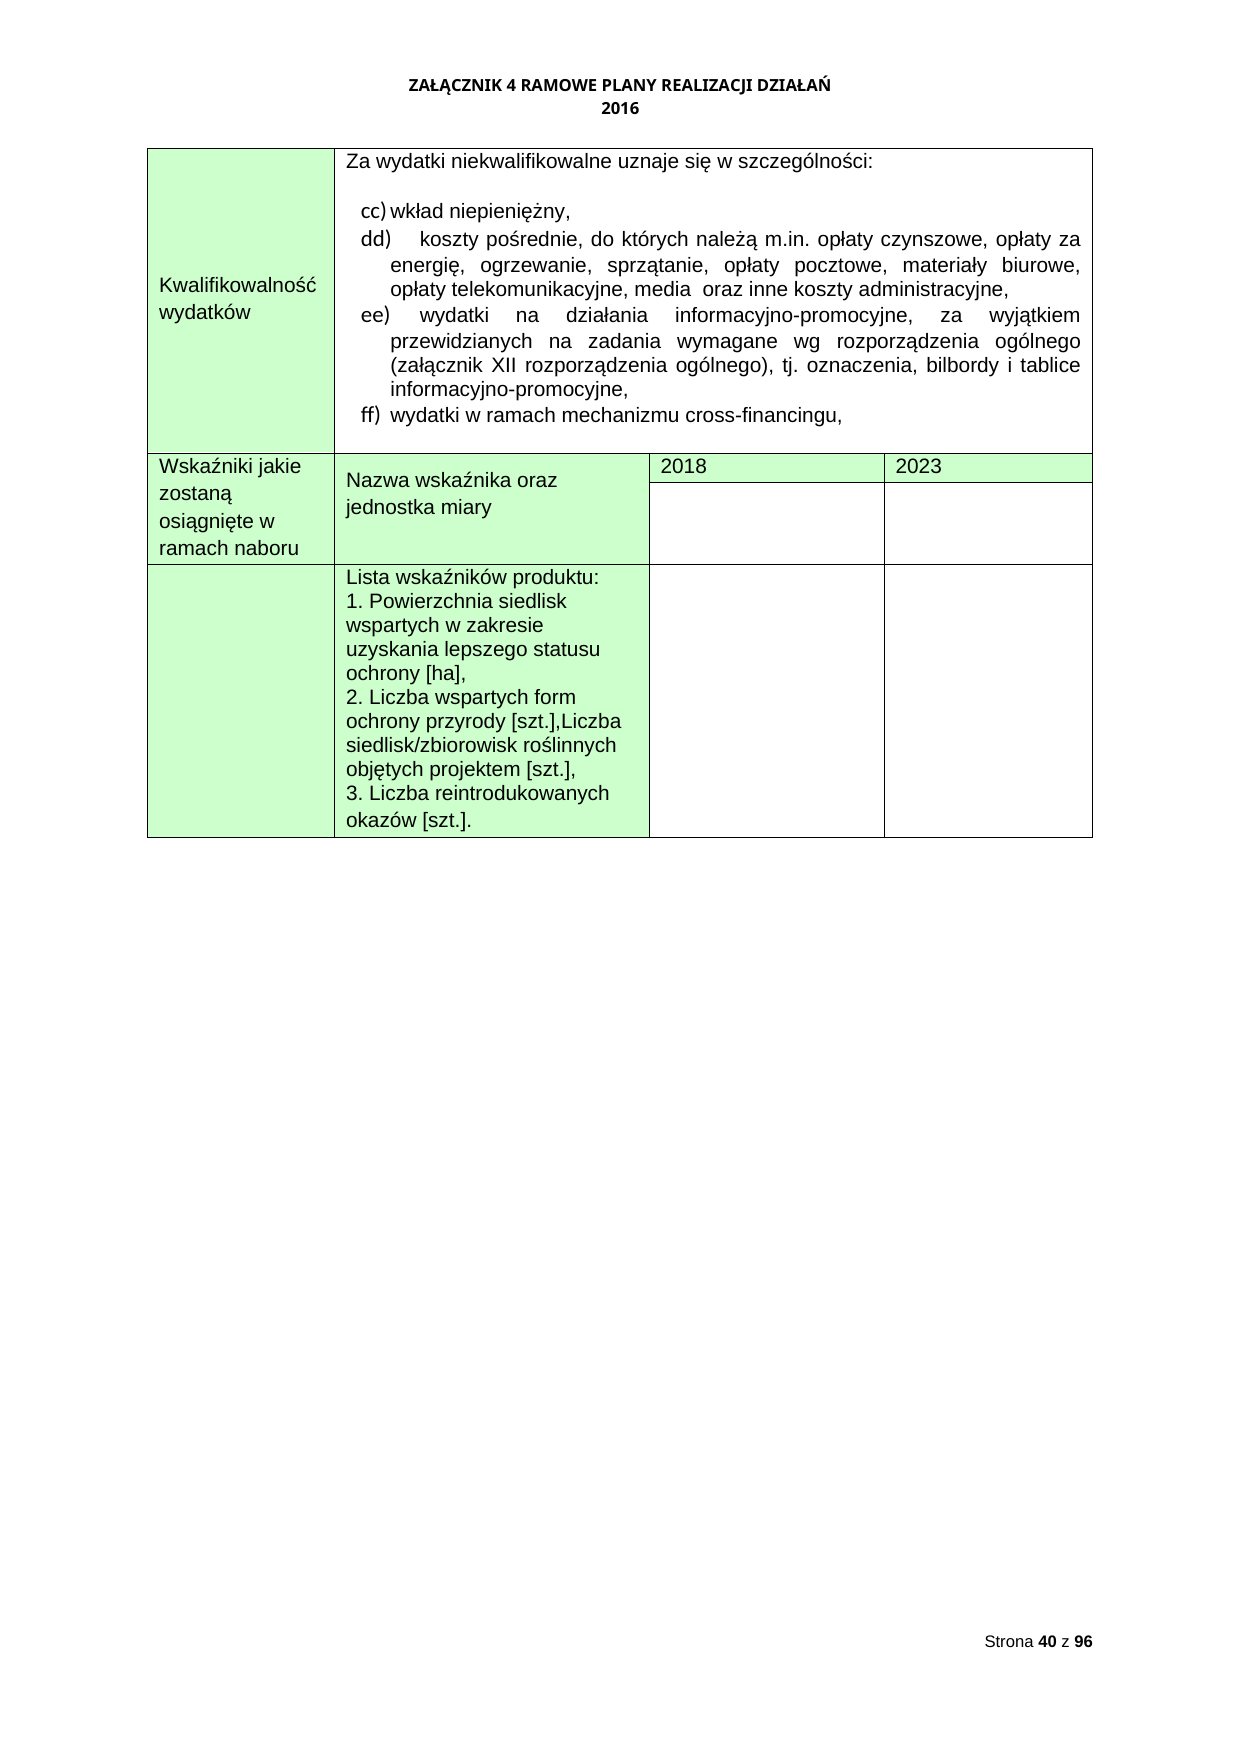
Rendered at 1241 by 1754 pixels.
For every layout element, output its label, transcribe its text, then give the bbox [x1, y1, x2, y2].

table_cell 2018 [650, 454, 884, 482]
table_cell 2023 [885, 454, 1092, 482]
table_cell Lista wskaźników produktu: 1. Powierzchnia siedlisk wspartych w zakresie uzyskania lepszego statusu ochrony [ha], 2. Liczba wspartych form ochrony przyrody [szt.],Liczba siedlisk/zbiorowisk roślinnych objętych projektem [szt.], 3. Liczba reintrodukowanych okazów [szt.]. [335, 565, 649, 837]
table_cell [650, 565, 884, 837]
table_cell [885, 483, 1092, 564]
table_cell Nazwa wskaźnika oraz jednostka miary [335, 454, 649, 564]
table_cell Wskaźniki jakie zostaną osiągnięte w ramach naboru [148, 454, 334, 564]
table_cell [885, 565, 1092, 837]
table_cell Kwalifikowalność wydatków [148, 149, 334, 452]
table_cell [148, 565, 334, 837]
table_cell Za wydatki niekwalifikowalne uznaje się w szczególności: wkład niepieniężny, koszty pośrednie, do których należą m.in. opłaty czynszowe, opłaty za energię, ogrzewanie, sprzątanie, opłaty pocztowe, materiały biurowe, opłaty telekomunikacyjne, media oraz inne koszty administracyjne, wydatki na działania informacyjno-promocyjne, za wyjątkiem przewidzianych na zadania wymagane wg rozporządzenia ogólnego (załącznik XII rozporządzenia ogólnego), tj. oznaczenia, bilbordy i tablice informacyjno-promocyjne, wydatki w ramach mechanizmu cross-financingu, [335, 149, 1092, 452]
table_cell [650, 483, 884, 564]
